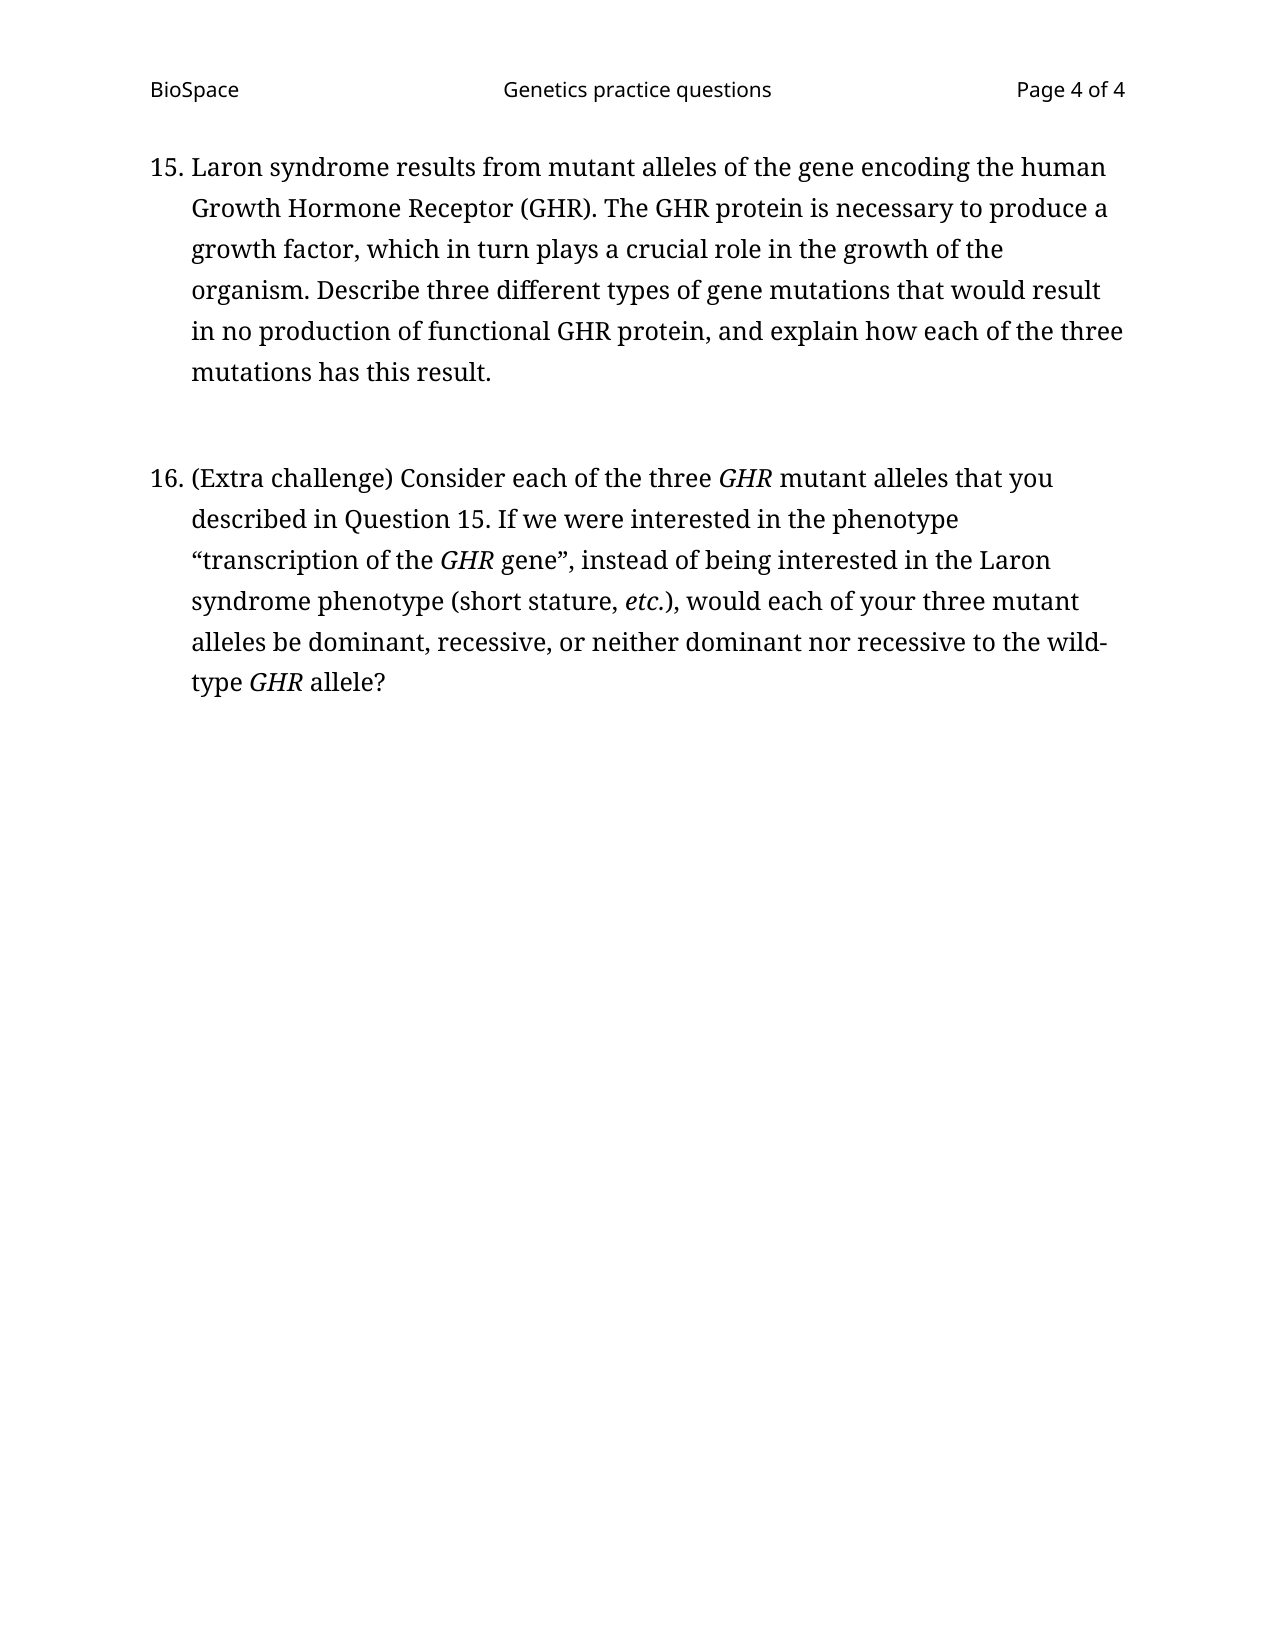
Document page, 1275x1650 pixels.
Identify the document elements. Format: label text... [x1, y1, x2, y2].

list Laron syndrome results from mutant alleles of the gene encoding the human Growth Hormone Receptor (GHR). The GHR protein is necessary to produce a growth factor, which in turn plays a crucial role in the growth of the organism. Describe three different types of gene mutations that would result in no production of functional GHR protein, and explain how each of the three mutations has this result. [150, 150, 1125, 388]
list (Extra challenge) Consider each of the three GHR mutant alleles that you described in Question 15. If we were interested in the phenotype “transcription of the GHR gene”, instead of being interested in the Laron syndrome phenotype (short stature, etc.), would each of your three mutant alleles be dominant, recessive, or neither dominant nor recessive to the wild-type GHR allele? [150, 461, 1125, 699]
